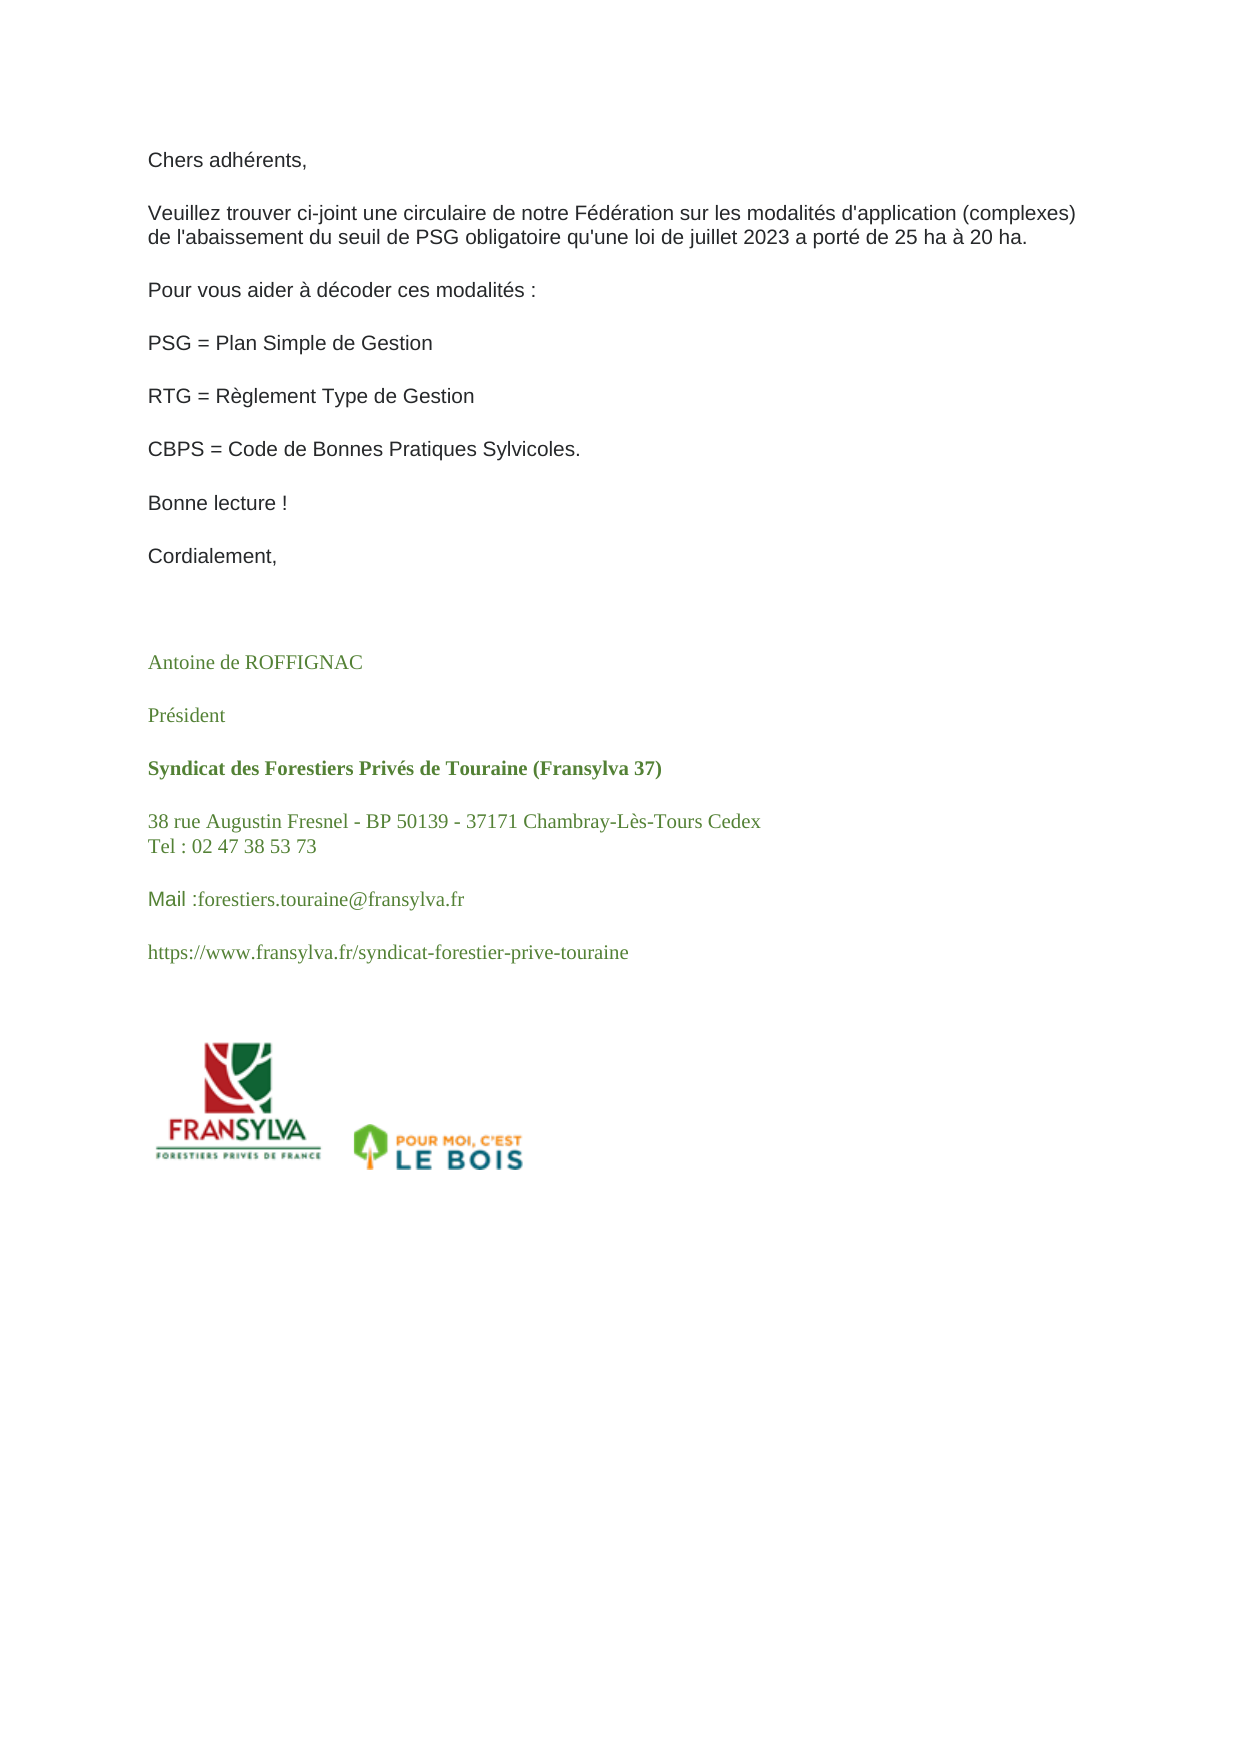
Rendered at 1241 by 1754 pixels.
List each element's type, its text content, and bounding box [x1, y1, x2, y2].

text Chers adhérents, [148, 148, 1093, 172]
picture [147, 993, 523, 1170]
text Bonne lecture ! [148, 490, 1093, 514]
text Pour vous aider à décoder ces modalités : [148, 278, 1093, 302]
text Président [148, 703, 1093, 727]
text CBPS = Code de Bonnes Pratiques Sylvicoles. [148, 437, 1093, 461]
text Syndicat des Forestiers Privés de Touraine (Fransylva 37) [148, 756, 1093, 780]
text RTG = Règlement Type de Gestion [148, 384, 1093, 408]
text https://www.fransylva.fr/syndicat-forestier-prive-touraine [148, 940, 1093, 964]
text Veuillez trouver ci-joint une circulaire de notre Fédération sur les modalités d'application (complexes) de l'abaissement du seuil de PSG obligatoire qu'une loi de juillet 2023 a porté de 25 ha à 20 ha. [148, 201, 1093, 249]
text 38 rue Augustin Fresnel - BP 50139 - 37171 Chambray-Lès-Tours Cedex Tel : 02 47 38 53 73 [148, 809, 1093, 858]
text Mail :forestiers.touraine@fransylva.fr [148, 887, 1093, 911]
text Cordialement, [148, 543, 1093, 567]
text Antoine de ROFFIGNAC [148, 650, 1093, 674]
text PSG = Plan Simple de Gestion [148, 331, 1093, 355]
